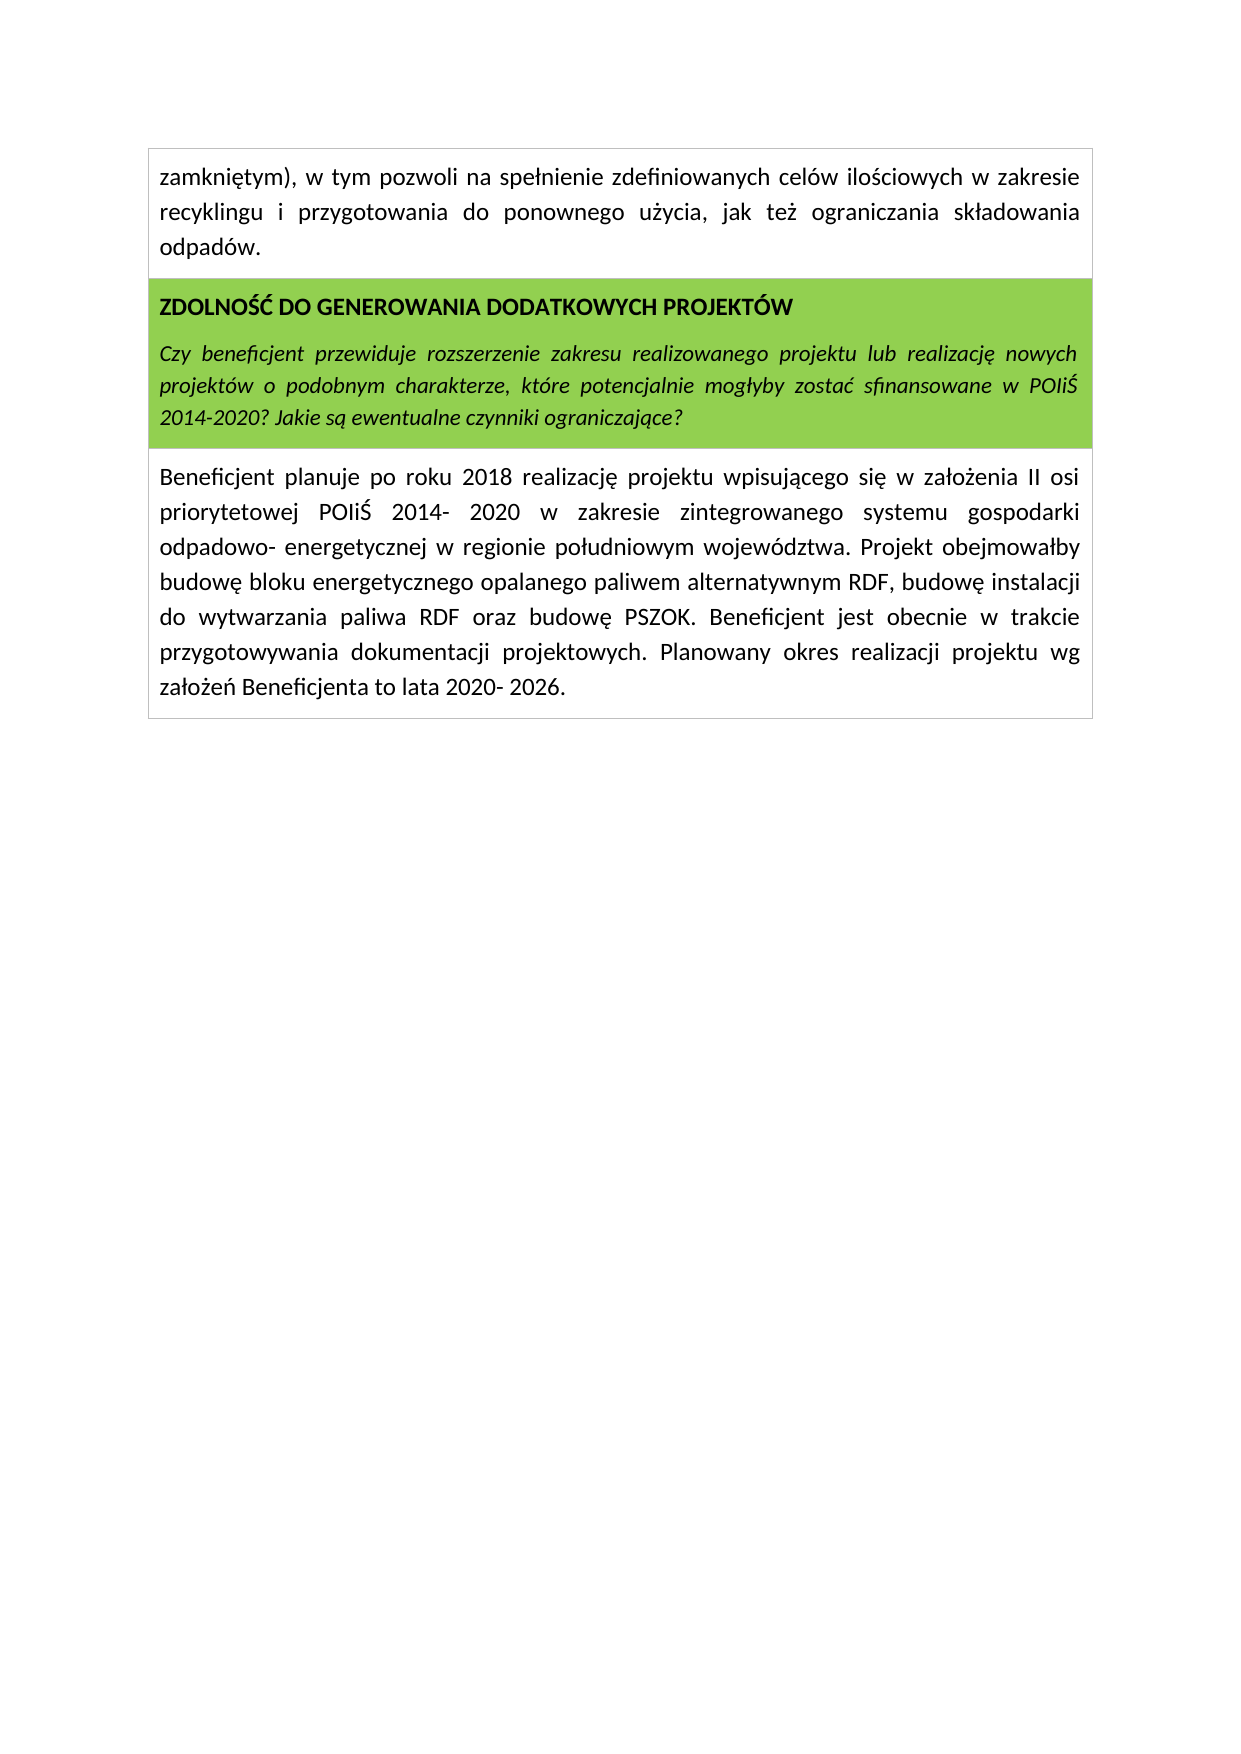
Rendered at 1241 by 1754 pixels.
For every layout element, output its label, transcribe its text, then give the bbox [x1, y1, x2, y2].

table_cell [149, 149, 1092, 278]
table_cell ZDOLNOŚĆ DO GENEROWANIA DODATKOWYCH PROJEKTÓW Czy beneficjent przewiduje rozszerzenie zakresu realizowanego projektu lub realizację nowych projektów o podobnym charakterze, które potencjalnie mogłyby zostać sfinansowane w POIiŚ 2014-2020? Jakie są ewentualne czynniki ograniczające? [149, 279, 1092, 448]
table_cell Beneficjent planuje po roku 2018 realizację projektu wpisującego się w założenia II osi priorytetowej POIiŚ 2014- 2020 w zakresie zintegrowanego systemu gospodarki odpadowo- energetycznej w regionie południowym województwa. Projekt obejmowałby budowę bloku energetycznego opalanego paliwem alternatywnym RDF, budowę instalacji do wytwarzania paliwa RDF oraz budowę PSZOK. Beneficjent jest obecnie w trakcie przygotowywania dokumentacji projektowych. Planowany okres realizacji projektu wg założeń Beneficjenta to lata 2020- 2026. [149, 449, 1092, 718]
